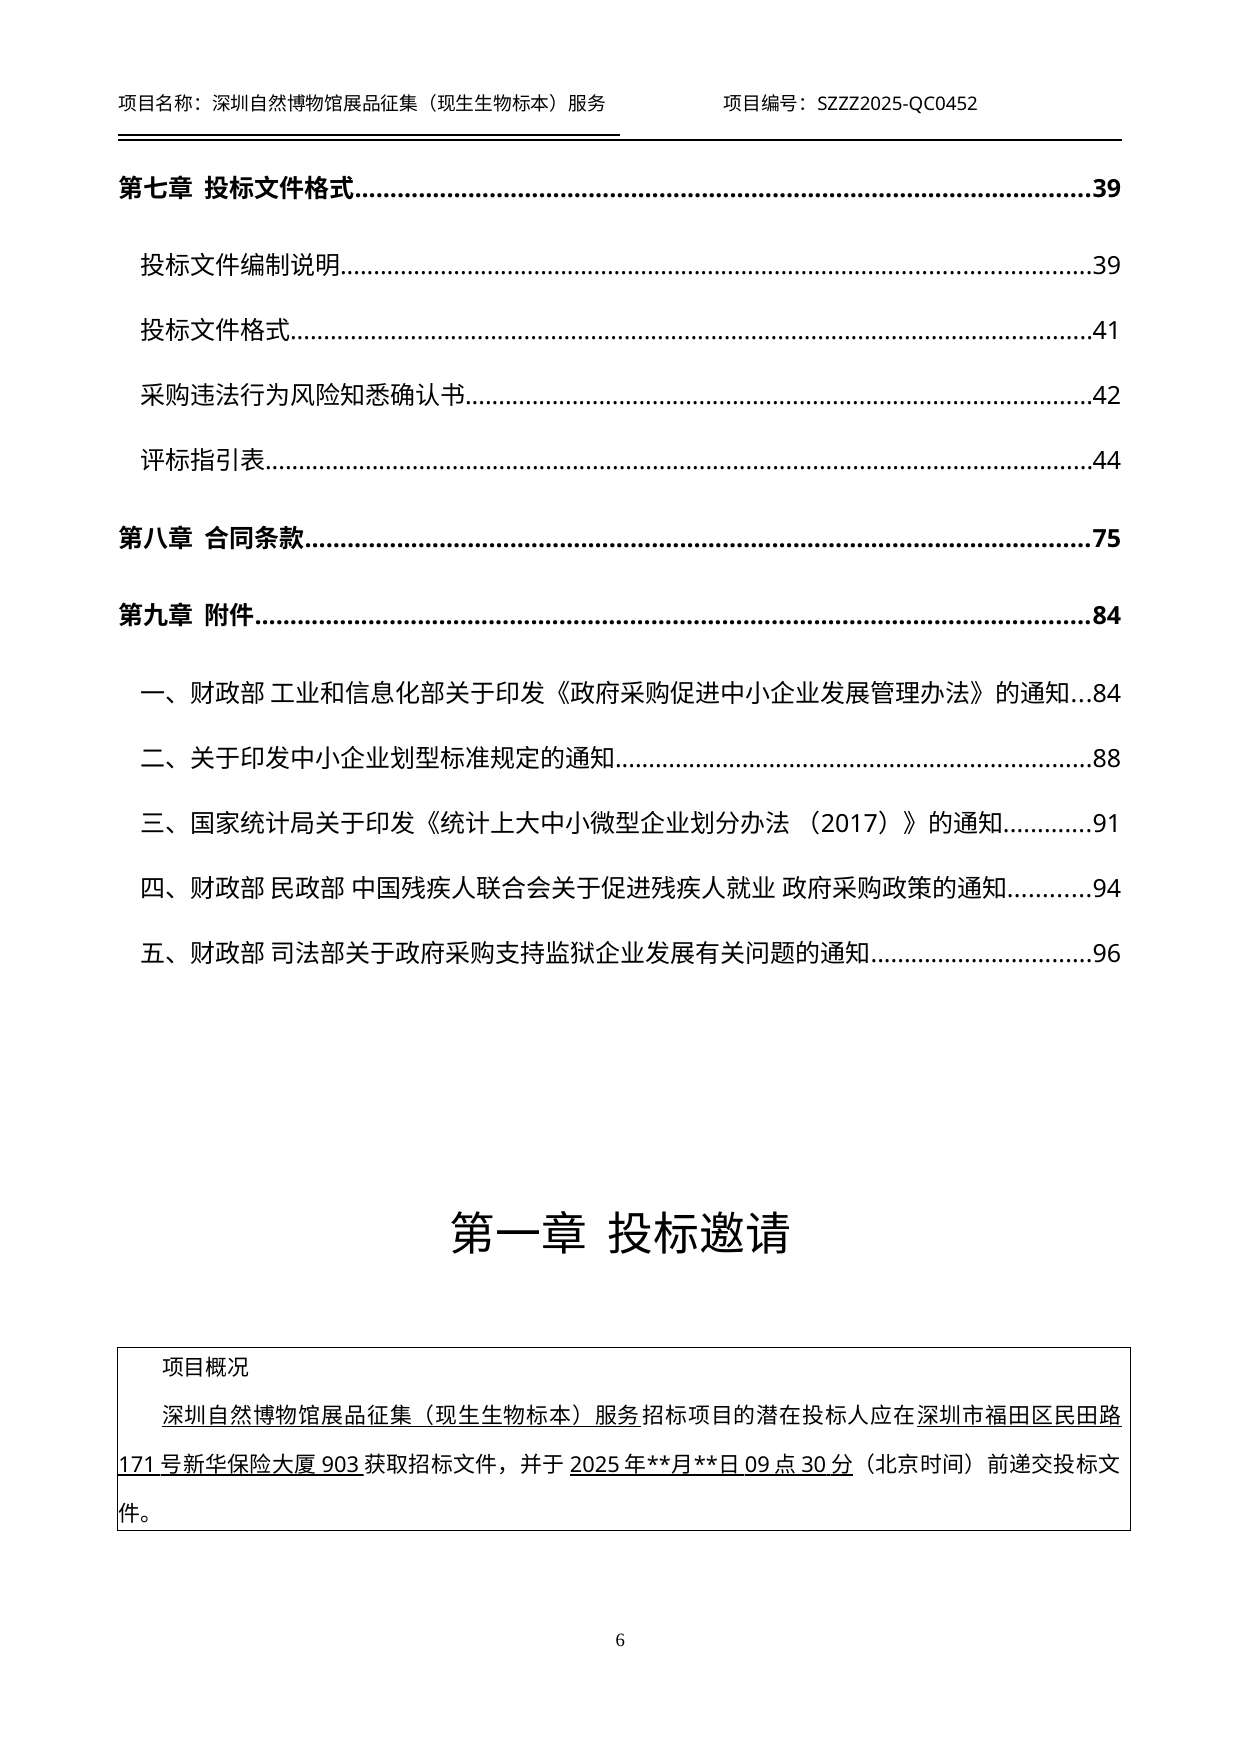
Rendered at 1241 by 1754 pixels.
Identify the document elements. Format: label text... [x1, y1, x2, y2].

text 深圳自然博物馆展品征集（现生生物标本）服务招标项目的潜在投标人应在深圳市福田区民田路171号新华保险大厦903获取招标文件，并于2025年**月**日09点30分（北京时间）前递交投标文件。 [118, 1395, 1130, 1530]
subtitle 第一章 投标邀请 [118, 1182, 1122, 1279]
text 项目概况 [118, 1348, 1130, 1382]
